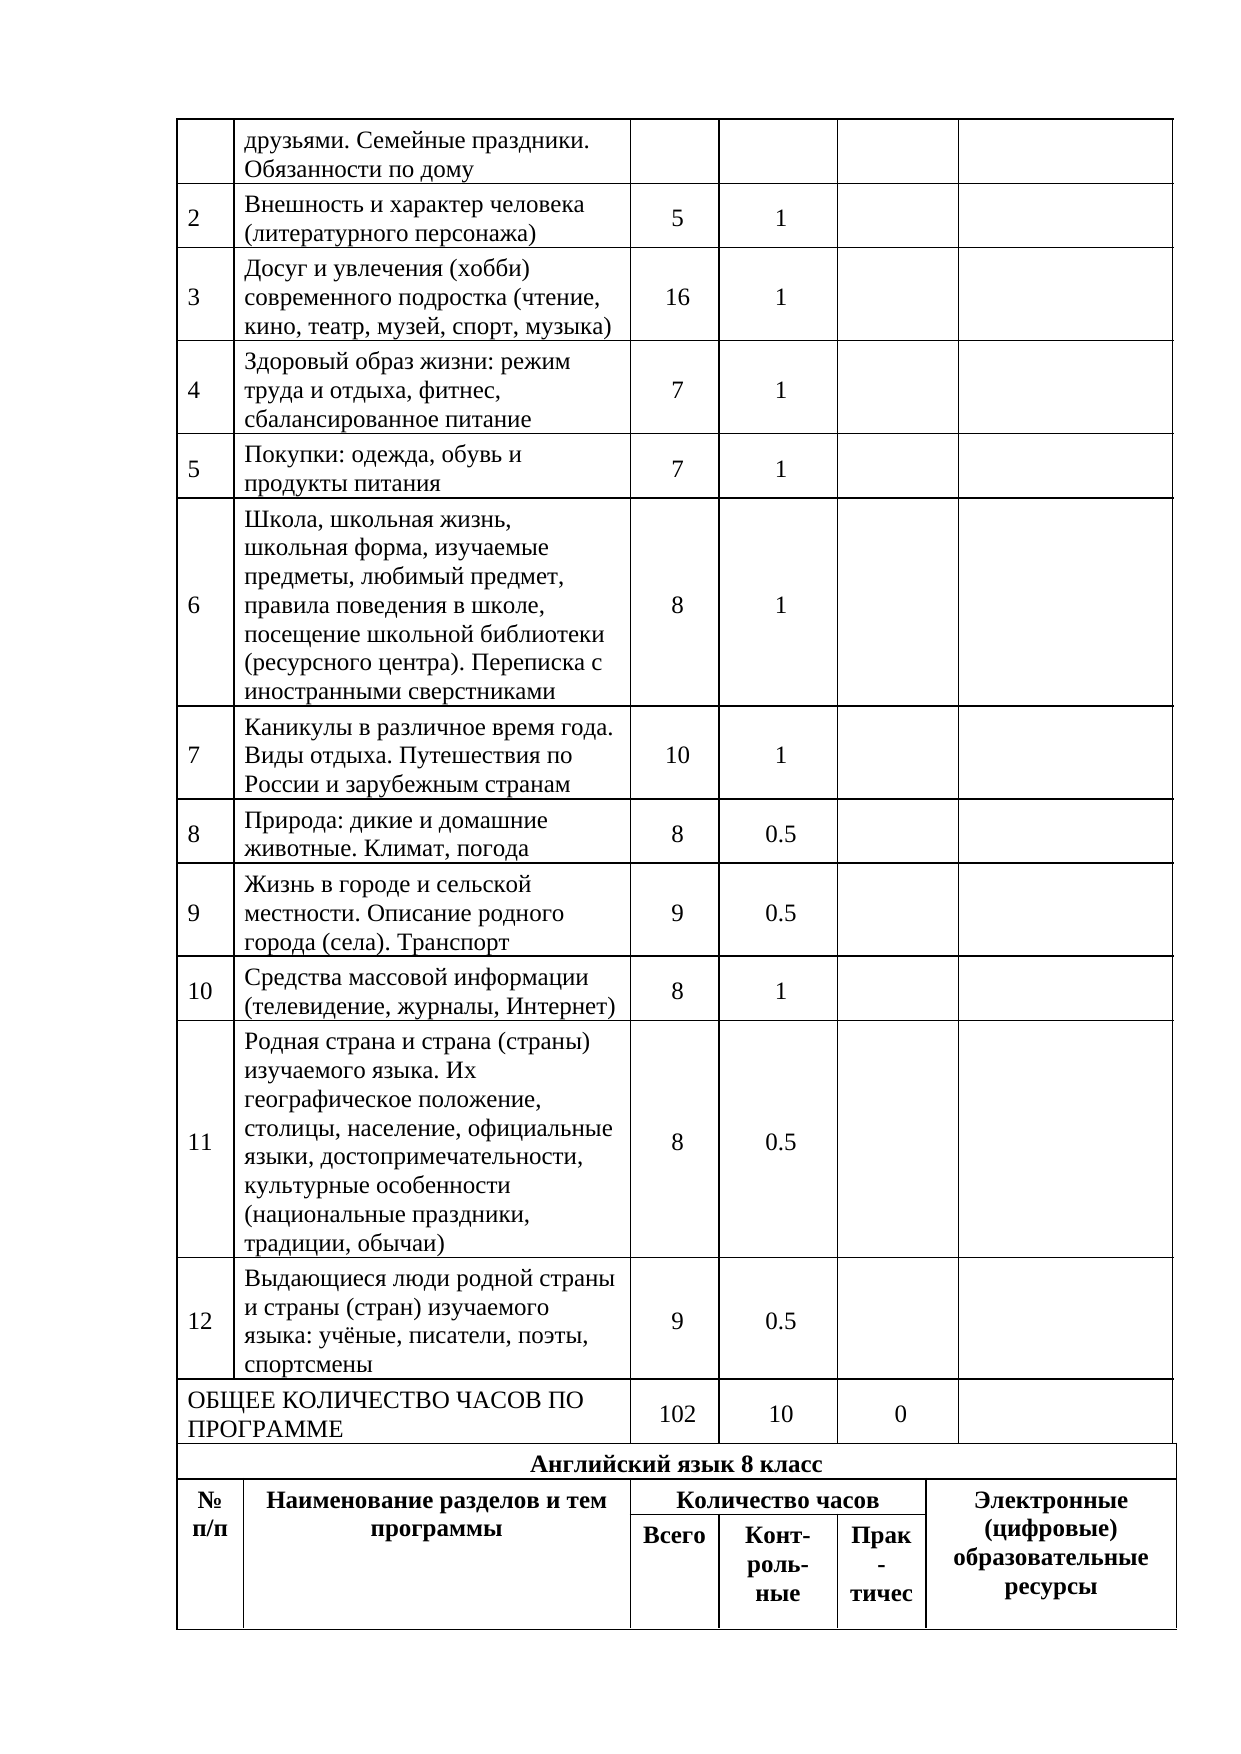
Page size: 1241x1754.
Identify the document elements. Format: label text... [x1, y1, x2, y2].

table_cell [959, 434, 1172, 497]
table_cell 5 [631, 184, 718, 247]
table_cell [838, 1515, 925, 1628]
table_cell Здоровый образ жизни: режим труда и отдыха, фитнес, сбалансированное питание [235, 341, 630, 433]
table_cell 3 [178, 248, 233, 340]
table_cell 8 [631, 1021, 718, 1256]
table_cell 1 [720, 248, 837, 340]
table_cell [959, 707, 1172, 798]
table_cell [959, 120, 1172, 182]
table_cell 8 [631, 499, 718, 705]
table_cell 7 [631, 120, 718, 182]
table_cell 0.5 [720, 1258, 837, 1378]
table_cell 1 [720, 120, 837, 182]
table_cell 8 [631, 957, 718, 1019]
table_cell [838, 341, 958, 433]
table_cell 9 [631, 864, 718, 955]
table_cell 0.5 [720, 800, 837, 862]
table_cell 10 [720, 1380, 837, 1442]
table_cell 7 [631, 341, 718, 433]
table_cell 1 [720, 957, 837, 1019]
table_cell 7 [631, 434, 718, 497]
table_cell 10 [631, 707, 718, 798]
table_cell Средства массовой информации (телевидение, журналы, Интернет) [235, 957, 630, 1019]
table_cell 2 [178, 184, 233, 247]
table_cell Количество часов [631, 1480, 925, 1513]
table_cell [838, 120, 958, 182]
table_cell [959, 957, 1172, 1019]
table_cell 11 [178, 1021, 233, 1256]
table_cell Школа, школьная жизнь, школьная форма, изучаемые предметы, любимый предмет, правила поведения в школе, посещение школьной библиотеки (ресурсного центра). Переписка с иностранными сверстниками [235, 499, 630, 705]
table_cell Выдающиеся люди родной страны и страны (стран) изучаемого языка: учёные, писатели, поэты, спортсмены [235, 1258, 630, 1378]
table_cell 8 [178, 800, 233, 862]
table_cell 8 [631, 800, 718, 862]
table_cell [720, 1515, 837, 1628]
table_cell [959, 864, 1172, 955]
table_cell [959, 1021, 1172, 1256]
table_cell 10 [178, 957, 233, 1019]
table_cell [838, 1258, 958, 1378]
table_cell № п/п [178, 1480, 243, 1628]
table_cell [959, 1258, 1172, 1378]
table_cell Природа: дикие и домашние животные. Климат, погода [235, 800, 630, 862]
table_cell Наименование разделов и тем программы [244, 1480, 630, 1628]
table_cell Каникулы в различное время года. Виды отдыха. Путешествия по России и зарубежным странам [235, 707, 630, 798]
table_cell Жизнь в городе и сельской местности. Описание родного города (села). Транспорт [235, 864, 630, 955]
table_cell Досуг и увлечения (хобби) современного подростка (чтение, кино, театр, музей, спорт, музыка) [235, 248, 630, 340]
table_cell 16 [631, 248, 718, 340]
table_cell [838, 499, 958, 705]
table_cell 6 [178, 499, 233, 705]
table_cell [838, 184, 958, 247]
table_cell 9 [178, 864, 233, 955]
table_cell Всего [631, 1515, 718, 1628]
table_cell 4 [178, 341, 233, 433]
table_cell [235, 120, 630, 182]
table_cell [959, 800, 1172, 862]
table_cell 12 [178, 1258, 233, 1378]
table_cell [959, 184, 1172, 247]
table_cell [838, 800, 958, 862]
table_cell [838, 1021, 958, 1256]
table_cell Английский язык 8 класс [178, 1444, 1176, 1478]
table_cell 1 [720, 707, 837, 798]
table_cell 0 [838, 1380, 958, 1442]
table_cell 5 [178, 434, 233, 497]
table_cell 0.5 [720, 1021, 837, 1256]
table_cell [838, 707, 958, 798]
table_cell [838, 957, 958, 1019]
table_cell [959, 499, 1172, 705]
table_cell [959, 341, 1172, 433]
table_cell ОБЩЕЕ КОЛИЧЕСТВО ЧАСОВ ПО ПРОГРАММЕ [178, 1380, 630, 1442]
table_cell Покупки: одежда, обувь и продукты питания [235, 434, 630, 497]
table_cell 1 [720, 184, 837, 247]
table_cell 1 [720, 341, 837, 433]
table_cell [838, 434, 958, 497]
table_cell Родная страна и страна (страны) изучаемого языка. Их географическое положение, столицы, население, официальные языки, достопримечательности, культурные особенности (национальные праздники, традиции, обычаи) [235, 1021, 630, 1256]
table_cell Внешность и характер человека (литературного персонажа) [235, 184, 630, 247]
table_cell 9 [631, 1258, 718, 1378]
table_cell 1 [178, 120, 233, 182]
table_cell 1 [720, 434, 837, 497]
table_cell Электронные (цифровые) образовательные ресурсы [927, 1480, 1176, 1628]
table_cell [838, 864, 958, 955]
table_cell [838, 248, 958, 340]
table_cell [959, 248, 1172, 340]
table_cell 1 [720, 499, 837, 705]
table_cell 102 [631, 1380, 718, 1442]
table_cell 7 [178, 707, 233, 798]
table_cell 0.5 [720, 864, 837, 955]
table_cell [959, 1380, 1172, 1442]
